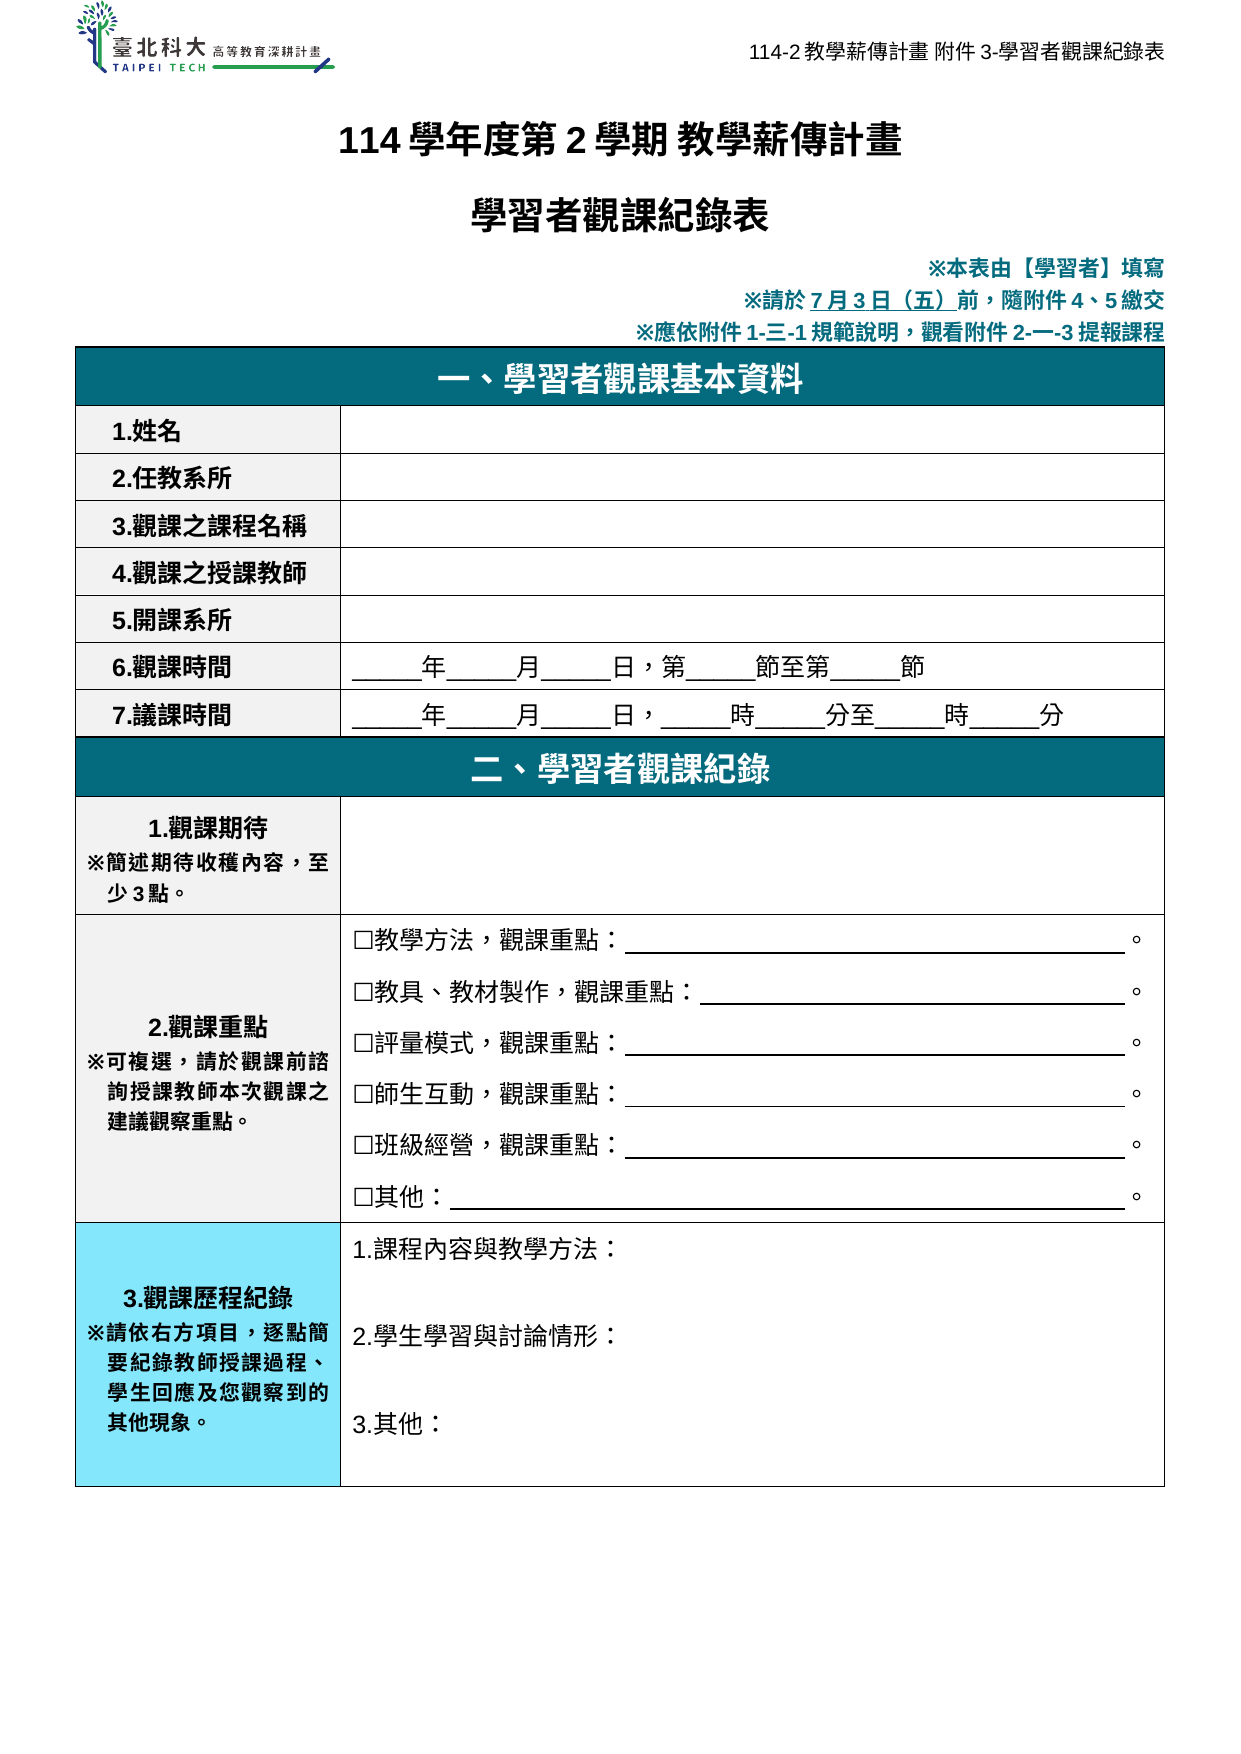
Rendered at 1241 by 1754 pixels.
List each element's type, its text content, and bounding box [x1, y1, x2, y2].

table_cell 2.任教系所 [76, 454, 340, 500]
table_cell 4.觀課之授課教師 [76, 548, 340, 594]
table_cell [341, 596, 1164, 642]
table_cell [341, 501, 1164, 547]
table_cell 1.姓名 [76, 406, 340, 453]
table_cell _____年_____月_____日，第_____節至第_____節 [341, 643, 1164, 689]
table_cell 1.觀課期待 ※簡述期待收穫內容，至少3點。 [76, 797, 340, 914]
table_cell [341, 548, 1164, 594]
text 學習者觀課紀錄表 [75, 176, 1165, 251]
table_cell _____年_____月_____日，_____時_____分至_____時_____分 [341, 690, 1164, 736]
table_cell 3.觀課歷程紀錄 ※請依右方項目，逐點簡要紀錄教師授課過程、學生回應及您觀察到的其他現象。 [76, 1223, 340, 1486]
table_cell [341, 454, 1164, 500]
table_cell 7.議課時間 [76, 690, 340, 736]
table_header 一、學習者觀課基本資料 [76, 348, 1164, 405]
table_cell 二、學習者觀課紀錄 [76, 738, 1164, 796]
table_cell 1.課程內容與教學方法： 2.學生學習與討論情形： 3.其他： [341, 1223, 1164, 1486]
table_cell 6.觀課時間 [76, 643, 340, 689]
table_cell [341, 406, 1164, 453]
table_cell 2.觀課重點 ※可複選，請於觀課前諮詢授課教師本次觀課之建議觀察重點。 [76, 915, 340, 1222]
text 114學年度第2學期 教學薪傳計畫 [75, 100, 1165, 176]
picture [75, 0, 335, 75]
text ※本表由【學習者】填寫 [75, 251, 1165, 283]
table_cell 教學方法，觀課重點： 。 教具、教材製作，觀課重點： 。 評量模式，觀課重點： 。 師生互動，觀課重點： 。 班級經營，觀課重點： 。 其他： 。 [341, 915, 1164, 1222]
text ※請於7月3日（五）前，隨附件4、5繳交 [75, 283, 1165, 315]
text ※應依附件1-三-1規範說明，觀看附件2-一-3提報課程 [75, 315, 1165, 346]
table_cell 3.觀課之課程名稱 [76, 501, 340, 547]
table_cell 5.開課系所 [76, 596, 340, 642]
table_cell [341, 797, 1164, 914]
